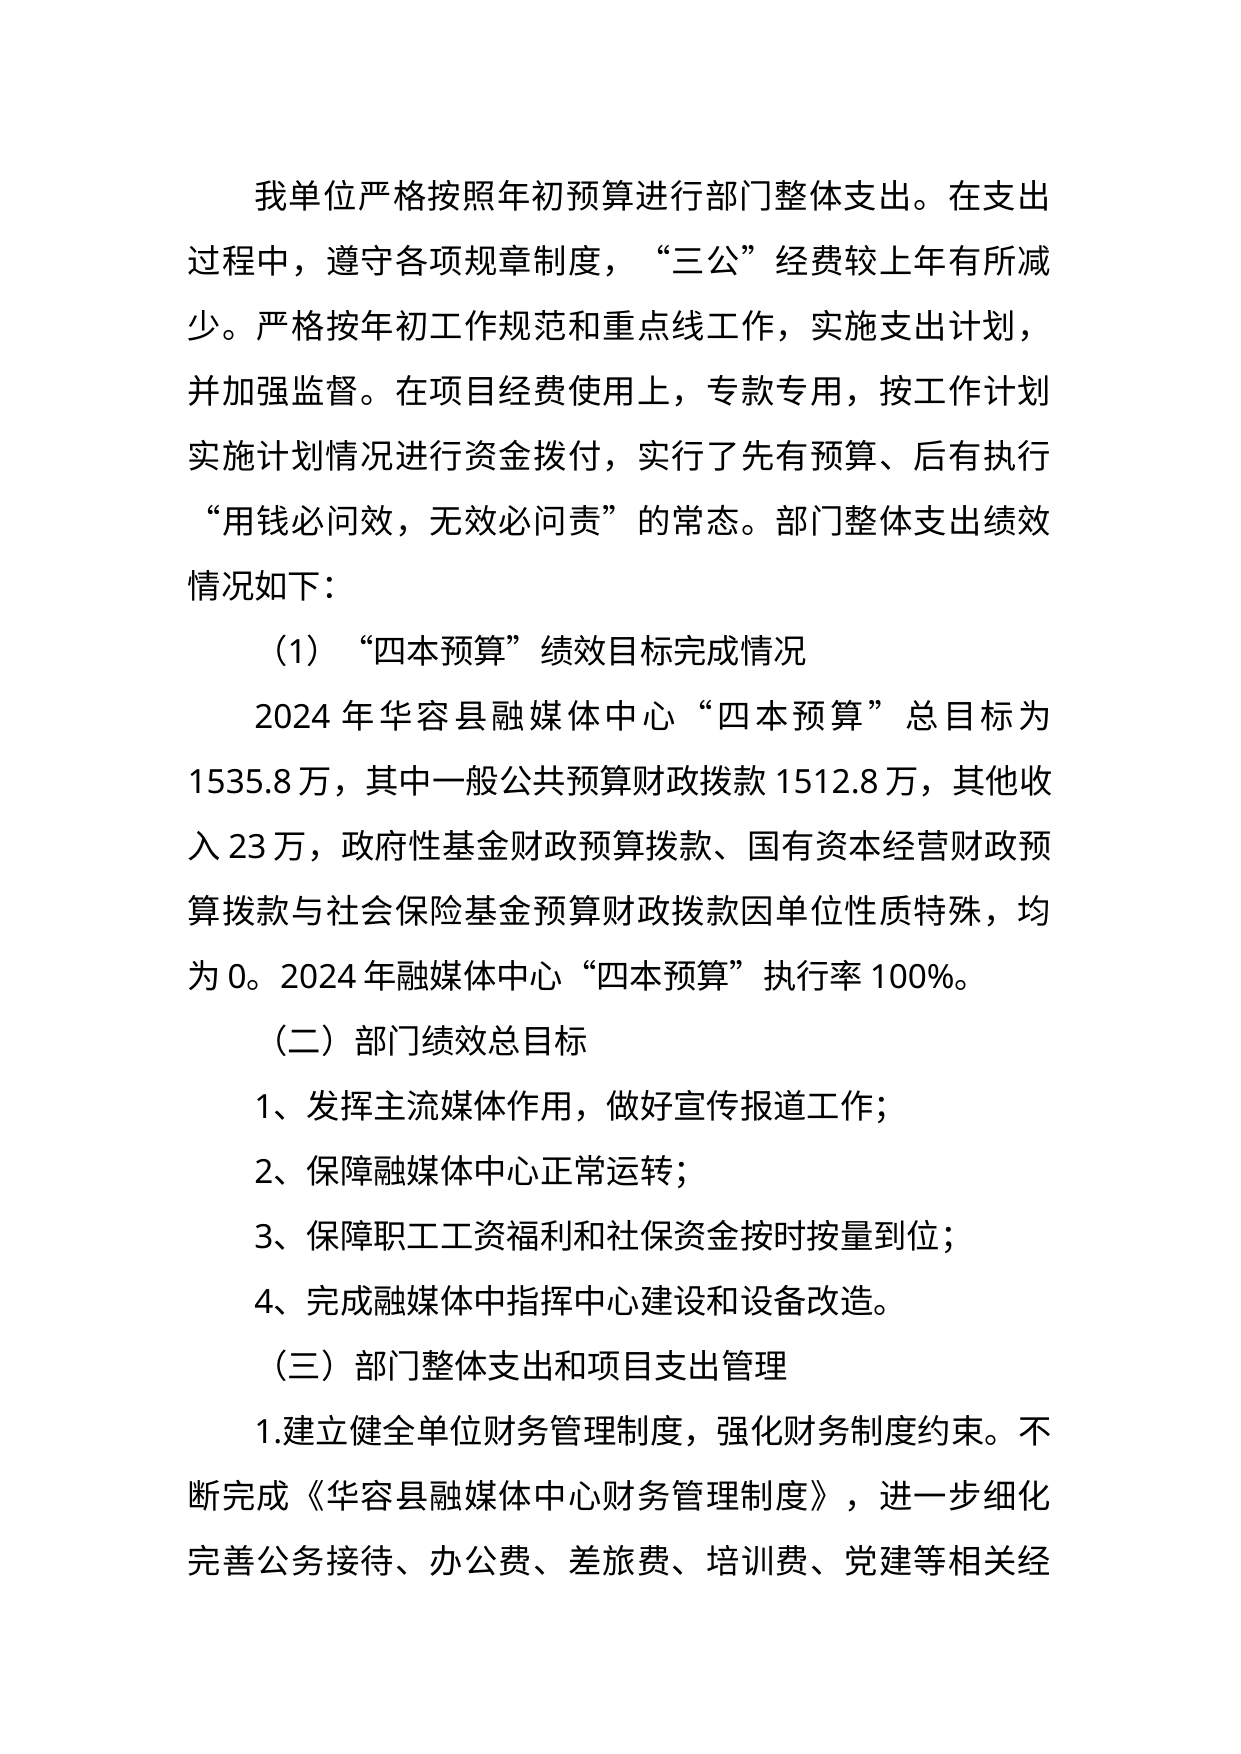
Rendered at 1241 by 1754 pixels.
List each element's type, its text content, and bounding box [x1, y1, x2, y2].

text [187, 1397, 1053, 1592]
text 2024年华容县融媒体中心“四本预算”总目标为1535.8万，其中一般公共预算财政拨款1512.8万，其他收入23万，政府性基金财政预算拨款、国有资本经营财政预算拨款与社会保险基金预算财政拨款因单位性质特殊，均为0。2024年融媒体中心“四本预算”执行率100%。 [187, 682, 1053, 1007]
text （1）“四本预算”绩效目标完成情况 [187, 617, 1053, 682]
text 4、完成融媒体中指挥中心建设和设备改造。 [187, 1267, 1053, 1332]
text （二）部门绩效总目标 [187, 1007, 1053, 1072]
text 3、保障职工工资福利和社保资金按时按量到位； [187, 1202, 1053, 1267]
text 我单位严格按照年初预算进行部门整体支出。在支出过程中，遵守各项规章制度，“三公”经费较上年有所减少。严格按年初工作规范和重点线工作，实施支出计划，并加强监督。在项目经费使用上，专款专用，按工作计划实施计划情况进行资金拨付，实行了先有预算、后有执行、“用钱必问效，无效必问责”的常态。部门整体支出绩效情况如下： [187, 162, 1053, 617]
text 2、保障融媒体中心正常运转； [187, 1137, 1053, 1202]
text （三）部门整体支出和项目支出管理 [187, 1332, 1053, 1397]
text 1、发挥主流媒体作用，做好宣传报道工作； [187, 1072, 1053, 1137]
